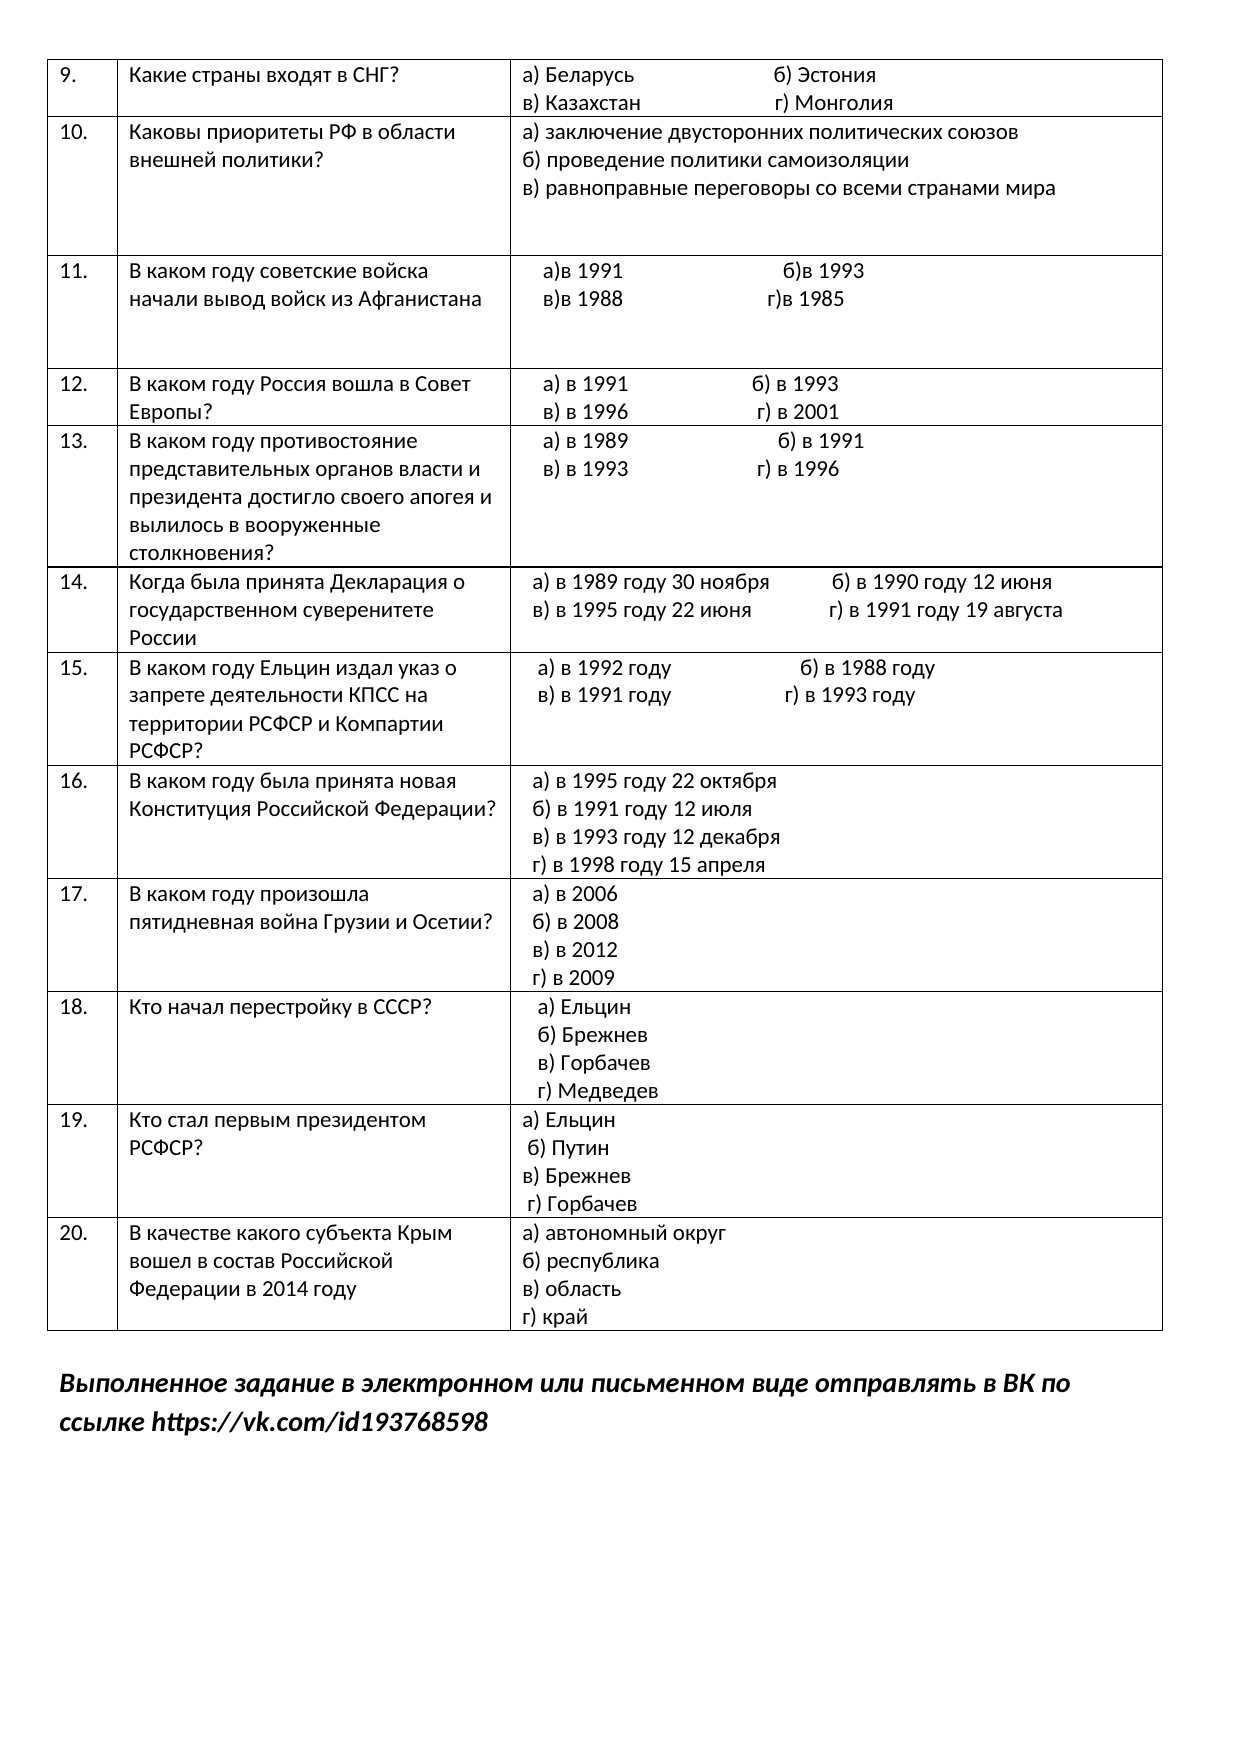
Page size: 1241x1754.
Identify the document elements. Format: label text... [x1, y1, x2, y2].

table_cell а) Беларусь б) Эстония в) Казахстан г) Монголия [511, 60, 1162, 116]
table_cell В каком году советские войска начали вывод войск из Афганистана [118, 256, 510, 368]
table_cell 16. [48, 766, 117, 878]
table_cell Кто стал первым президентом РСФСР? [118, 1105, 510, 1217]
text Выполненное задание в электронном или письменном виде отправлять в ВК по ссылке https://vk.com/id193768598 [59, 1365, 1152, 1439]
table_cell В качестве какого субъекта Крым вошел в состав Российской Федерации в 2014 году [118, 1218, 510, 1330]
table_cell а) Ельцин б) Брежнев в) Горбачев г) Медведев [511, 992, 1162, 1104]
table_cell а) автономный округ б) республика в) область г) край [511, 1218, 1162, 1330]
table_cell В каком году произошла пятидневная война Грузии и Осетии? [118, 879, 510, 991]
table_cell В каком году Ельцин издал указ о запрете деятельности КПСС на территории РСФСР и Компартии РСФСР? [118, 653, 510, 765]
table_cell Кто начал перестройку в СССР? [118, 992, 510, 1104]
table_cell 20. [48, 1218, 117, 1330]
table_cell 19. [48, 1105, 117, 1217]
table_cell Какие страны входят в СНГ? [118, 60, 510, 116]
table_cell а) в 1989 б) в 1991 в) в 1993 г) в 1996 [511, 426, 1162, 566]
table_cell Когда была принята Декларация о государственном суверенитете России [118, 568, 510, 652]
table_cell а)в 1991 б)в 1993 в)в 1988 г)в 1985 [511, 256, 1162, 368]
table_cell В каком году противостояние представительных органов власти и президента достигло своего апогея и вылилось в вооруженные столкновения? [118, 426, 510, 566]
table_cell 13. [48, 426, 117, 566]
table_cell 9. [48, 60, 117, 116]
table_cell 17. [48, 879, 117, 991]
table_cell 11. [48, 256, 117, 368]
table_cell 10. [48, 117, 117, 255]
table_cell а) в 2006 б) в 2008 в) в 2012 г) в 2009 [511, 879, 1162, 991]
table_cell а) в 1989 году 30 ноября б) в 1990 году 12 июня в) в 1995 году 22 июня г) в 1991 году 19 августа [511, 568, 1162, 652]
table_cell а) Ельцин б) Путин в) Брежнев г) Горбачев [511, 1105, 1162, 1217]
table_cell а) в 1991 б) в 1993 в) в 1996 г) в 2001 [511, 369, 1162, 425]
table_cell а) заключение двусторонних политических союзов б) проведение политики самоизоляции в) равноправные переговоры со всеми странами мира [511, 117, 1162, 255]
table_cell 15. [48, 653, 117, 765]
table_cell 14. [48, 568, 117, 652]
table_cell В каком году Россия вошла в Совет Европы? [118, 369, 510, 425]
table_cell а) в 1992 году б) в 1988 году в) в 1991 году г) в 1993 году [511, 653, 1162, 765]
table_cell 12. [48, 369, 117, 425]
table_cell В каком году была принята новая Конституция Российской Федерации? [118, 766, 510, 878]
table_cell Каковы приоритеты РФ в области внешней политики? [118, 117, 510, 255]
table_cell 18. [48, 992, 117, 1104]
table_cell а) в 1995 году 22 октября б) в 1991 году 12 июля в) в 1993 году 12 декабря г) в 1998 году 15 апреля [511, 766, 1162, 878]
